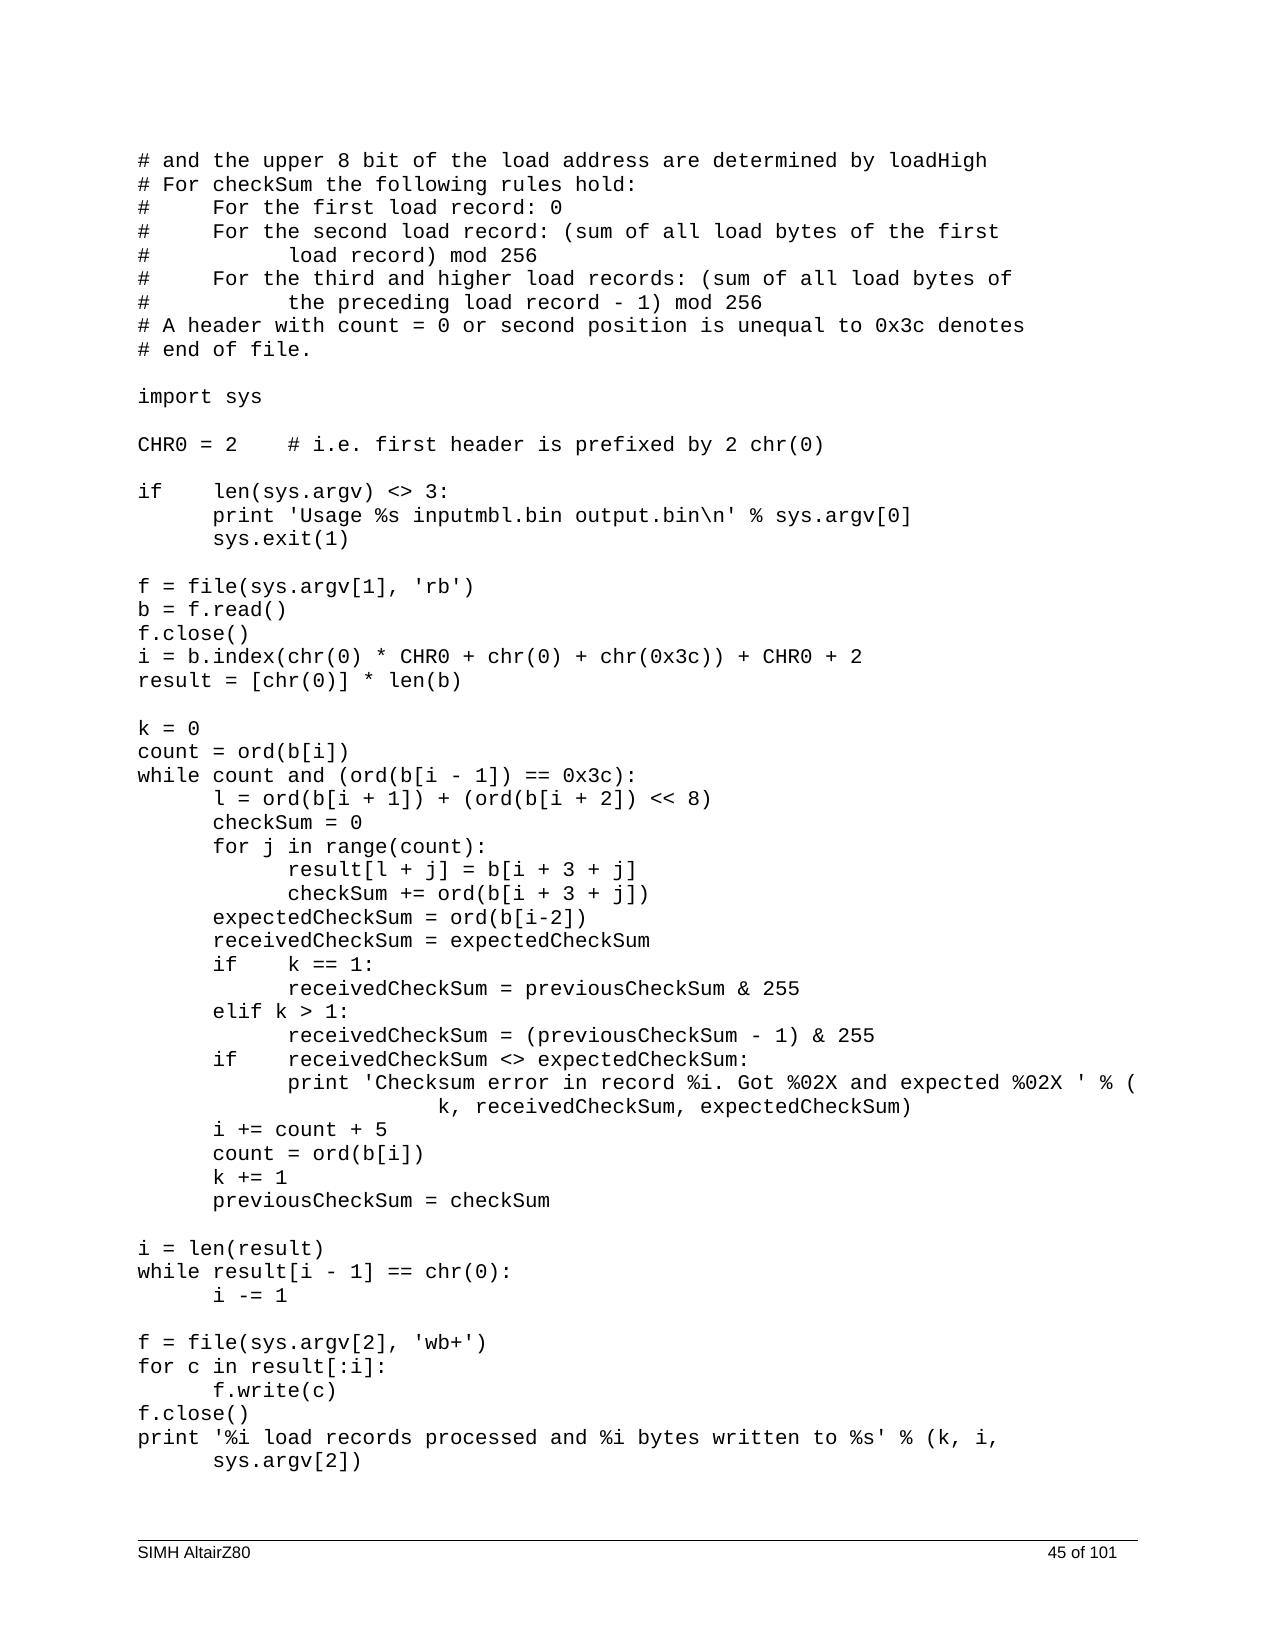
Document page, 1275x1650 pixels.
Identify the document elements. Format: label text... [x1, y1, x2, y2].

text f = file(sys.argv[2], 'wb+') [137, 1332, 1138, 1356]
text i -= 1 [137, 1285, 1138, 1309]
text print '%i load records processed and %i bytes written to %s' % (k, i, [137, 1427, 1138, 1451]
text checkSum = 0 [137, 812, 1138, 836]
text k = 0 [137, 717, 1138, 741]
text # end of file. [137, 339, 1138, 363]
text # the preceding load record - 1) mod 256 [137, 292, 1138, 316]
text print 'Usage %s inputmbl.bin output.bin\n' % sys.argv[0] [137, 505, 1138, 528]
text # For the third and higher load records: (sum of all load bytes of [137, 268, 1138, 292]
text while result[i - 1] == chr(0): [137, 1261, 1138, 1285]
text count = ord(b[i]) [137, 741, 1138, 765]
text k, receivedCheckSum, expectedCheckSum) [137, 1096, 1138, 1119]
text i = len(result) [137, 1238, 1138, 1261]
text count = ord(b[i]) [137, 1143, 1138, 1167]
text i += count + 5 [137, 1119, 1138, 1143]
text # For the first load record: 0 [137, 197, 1138, 221]
text f.close() [137, 623, 1138, 647]
text # For the second load record: (sum of all load bytes of the first [137, 221, 1138, 244]
text elif k > 1: [137, 1001, 1138, 1025]
text # and the upper 8 bit of the load address are determined by loadHigh [137, 150, 1138, 174]
text if receivedCheckSum <> expectedCheckSum: [137, 1048, 1138, 1072]
text # A header with count = 0 or second position is unequal to 0x3c denotes [137, 316, 1138, 339]
text receivedCheckSum = previousCheckSum & 255 [137, 978, 1138, 1001]
text receivedCheckSum = expectedCheckSum [137, 930, 1138, 954]
text # load record) mod 256 [137, 244, 1138, 268]
text k += 1 [137, 1167, 1138, 1190]
text print 'Checksum error in record %i. Got %02X and expected %02X ' % ( [137, 1072, 1138, 1096]
text sys.argv[2]) [137, 1451, 1138, 1474]
text receivedCheckSum = (previousCheckSum - 1) & 255 [137, 1025, 1138, 1048]
text result[l + j] = b[i + 3 + j] [137, 859, 1138, 883]
text expectedCheckSum = ord(b[i-2]) [137, 907, 1138, 930]
text if k == 1: [137, 954, 1138, 978]
text for j in range(count): [137, 836, 1138, 859]
text i = b.index(chr(0) * CHR0 + chr(0) + chr(0x3c)) + CHR0 + 2 [137, 647, 1138, 670]
text checkSum += ord(b[i + 3 + j]) [137, 883, 1138, 907]
text f = file(sys.argv[1], 'rb') [137, 576, 1138, 599]
text CHR0 = 2 # i.e. first header is prefixed by 2 chr(0) [137, 434, 1138, 457]
text f.write(c) [137, 1379, 1138, 1403]
text result = [chr(0)] * len(b) [137, 670, 1138, 694]
text if len(sys.argv) <> 3: [137, 481, 1138, 505]
text f.close() [137, 1403, 1138, 1427]
text b = f.read() [137, 599, 1138, 623]
text sys.exit(1) [137, 528, 1138, 552]
text previousCheckSum = checkSum [137, 1190, 1138, 1214]
text import sys [137, 386, 1138, 410]
text for c in result[:i]: [137, 1356, 1138, 1379]
text l = ord(b[i + 1]) + (ord(b[i + 2]) << 8) [137, 788, 1138, 812]
text while count and (ord(b[i - 1]) == 0x3c): [137, 765, 1138, 788]
text # For checkSum the following rules hold: [137, 174, 1138, 197]
